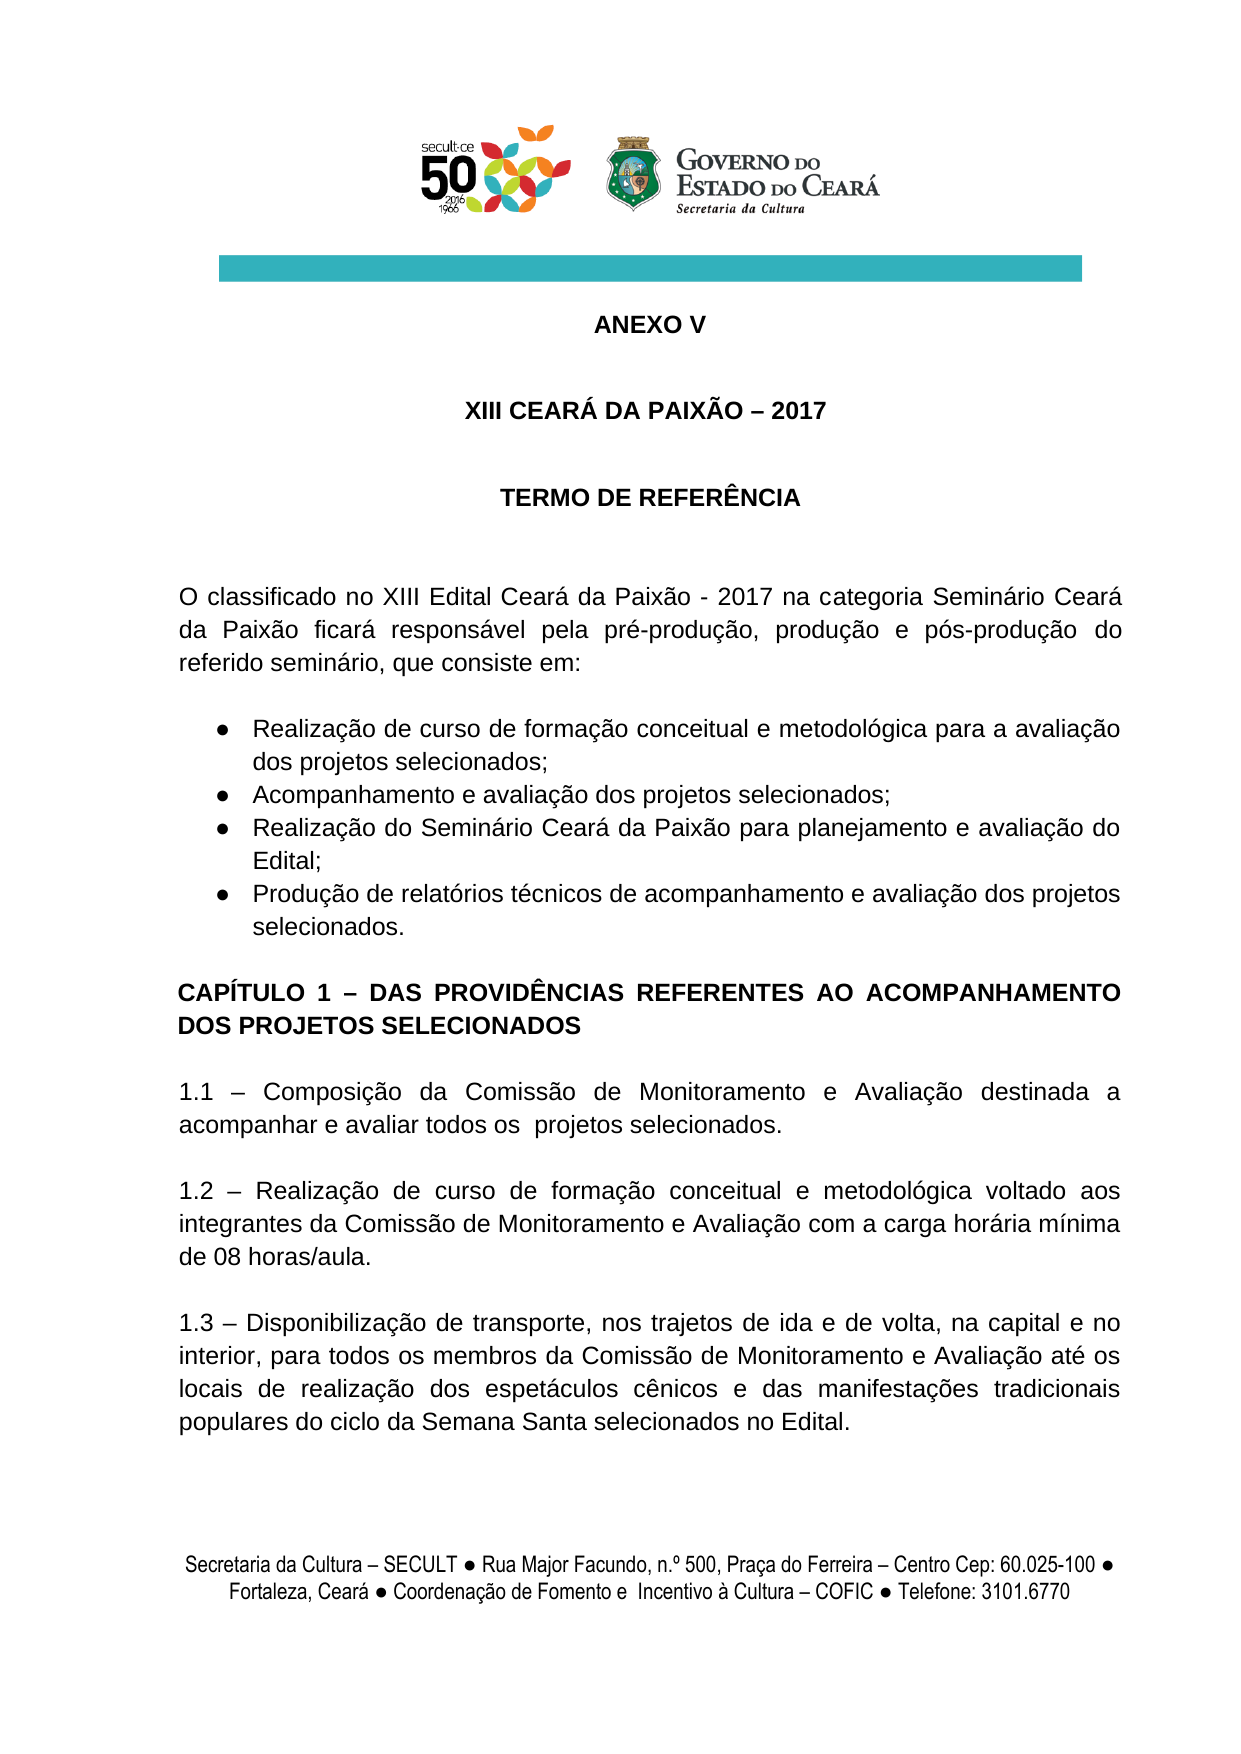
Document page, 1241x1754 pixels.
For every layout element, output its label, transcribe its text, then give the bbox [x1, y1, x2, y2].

text XIII CEARÁ DA PAIXÃO – 2017 [178, 396, 1113, 425]
text TERMO DE REFERÊNCIA [179, 482, 1122, 511]
text 1.3 – Disponibilização de transporte, nos trajetos de ida e de volta, na capital e no interior, para todos os membros da Comissão de Monitoramento e Avaliação até os locais de realização dos espetáculos cênicos e das manifestações tradicionais populares do ciclo da Semana Santa selecionados no Edital. [179, 1308, 1122, 1436]
text 1.2 – Realização de curso de formação conceitual e metodológica voltado aos integrantes da Comissão de Monitoramento e Avaliação com a carga horária mínima de 08 horas/aula. [179, 1176, 1122, 1271]
list Produção de relatórios técnicos de acompanhamento e avaliação dos projetos selecionados. [215, 879, 1122, 941]
text 1.1 – Composição da Comissão de Monitoramento e Avaliação destinada a acompanhar e avaliar todos os projetos selecionados. [179, 1077, 1122, 1139]
list Acompanhamento e avaliação dos projetos selecionados; [215, 780, 1122, 808]
list Realização do Seminário Ceará da Paixão para planejamento e avaliação do Edital; [215, 813, 1122, 874]
text ANEXO V [177, 310, 1122, 339]
list Realização de curso de formação conceitual e metodológica para a avaliação dos projetos selecionados; [215, 714, 1122, 775]
text O classificado no XIII Edital Ceará da Paixão - 2017 na categoria Seminário Ceará da Paixão ficará responsável pela pré-produção, produção e pós-produção do referido seminário, que consiste em: [179, 582, 1122, 676]
text CAPÍTULO 1 – DAS PROVIDÊNCIAS REFERENTES AO ACOMPANHAMENTO DOS PROJETOS SELECIONADOS [177, 978, 1122, 1039]
picture [217, 75, 1083, 282]
